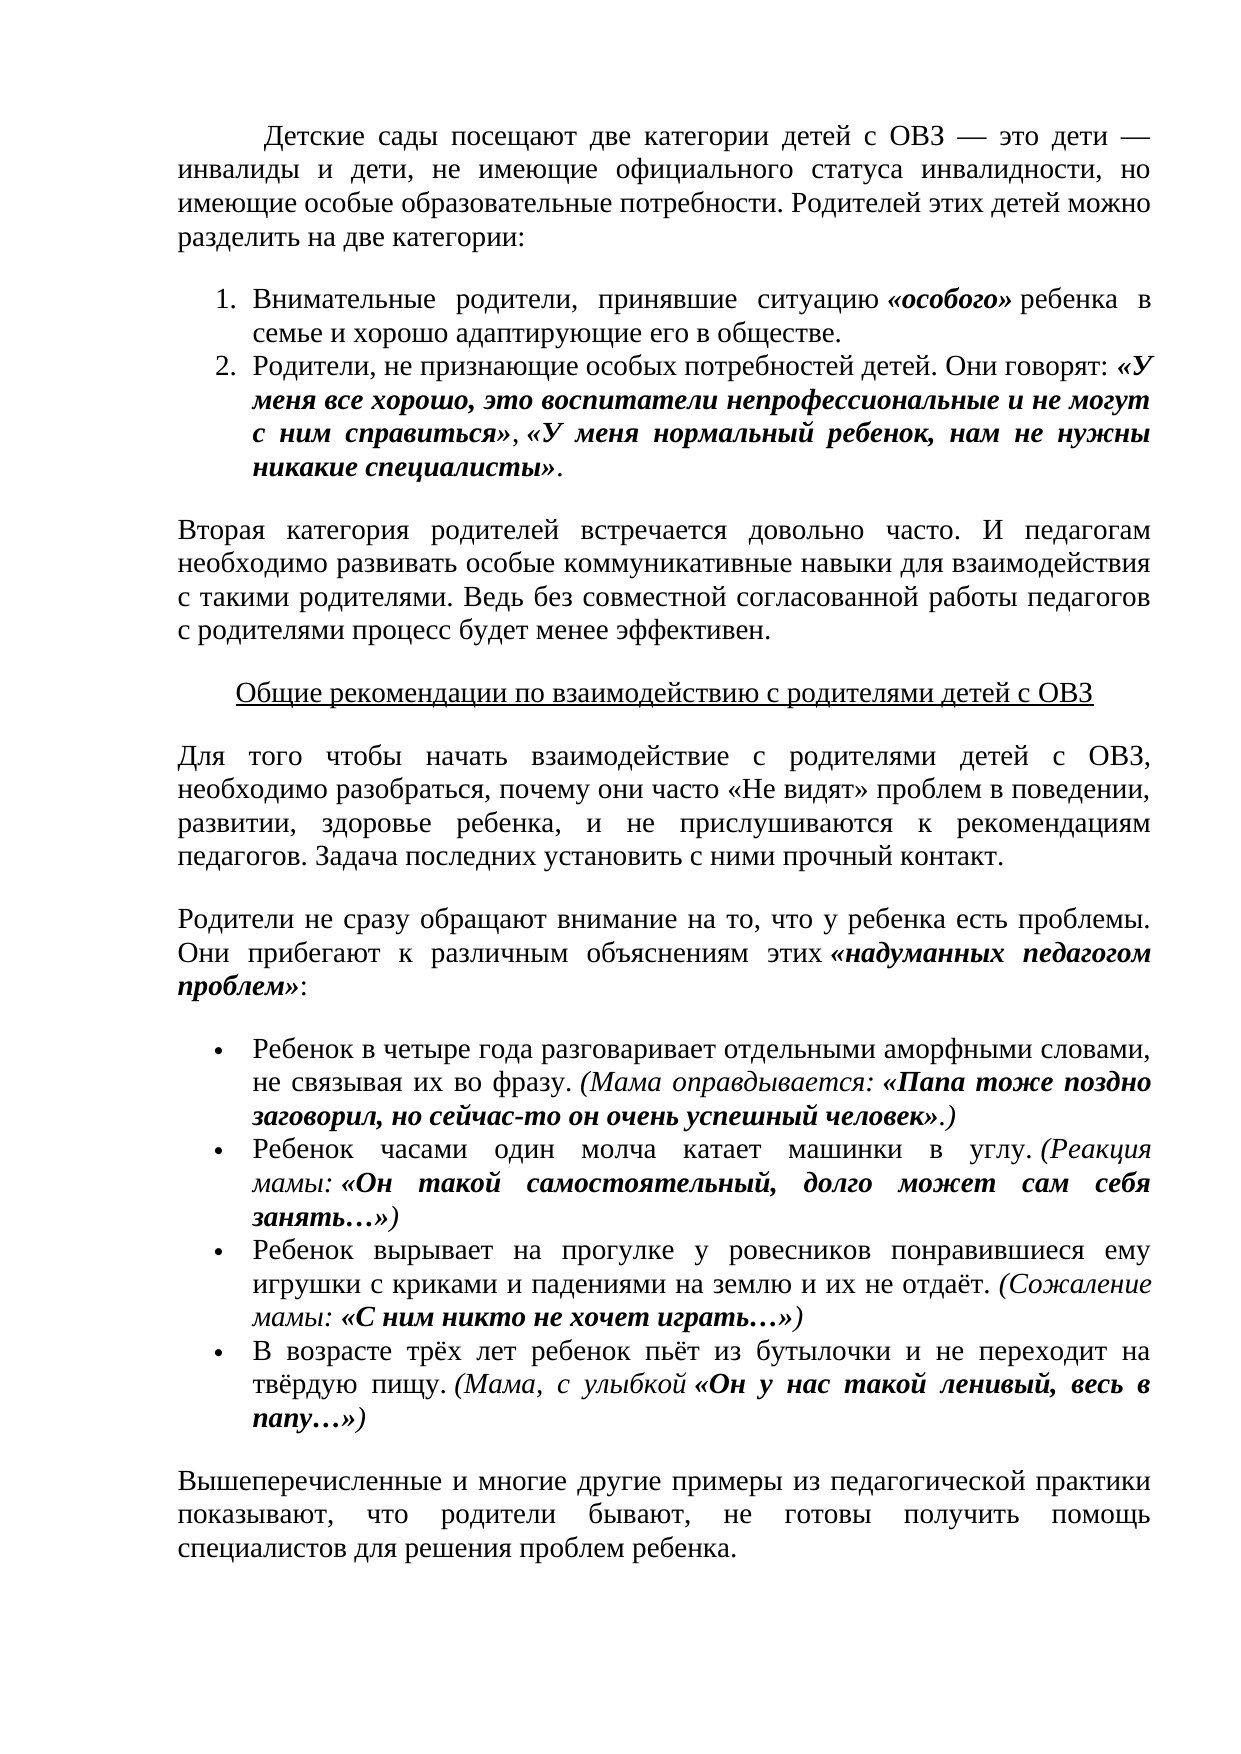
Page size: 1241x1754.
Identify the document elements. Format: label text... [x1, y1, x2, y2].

list Внимательные родители, принявшие ситуацию «особого» ребенка в семье и хорошо адаптирующие его в обществе. [215, 281, 1152, 348]
text Общие рекомендации по взаимодействию с родителями детей с ОВЗ [177, 675, 1152, 709]
list Ребенок в четыре года разговаривает отдельными аморфными словами, не связывая их во фразу. (Мама оправдывается: «Папа тоже поздно заговорил, но сейчас-то он очень успешный человек».) [215, 1031, 1152, 1132]
text Родители не сразу обращают внимание на то, что у ребенка есть проблемы. Они прибегают к различным объяснениям этих «надуманных педагогом проблем»: [177, 901, 1152, 1002]
list Ребенок часами один молча катает машинки в углу. (Реакция мамы: «Он такой самостоятельный, долго может сам себя занять…») [215, 1132, 1152, 1232]
list Ребенок вырывает на прогулке у ровесников понравившиеся ему игрушки с криками и падениями на землю и их не отдаёт. (Сожаление мамы: «С ним никто не хочет играть…») [215, 1232, 1152, 1333]
list Родители, не признающие особых потребностей детей. Они говорят: «У меня все хорошо, это воспитатели непрофессиональные и не могут с ним справиться», «У меня нормальный ребенок, нам не нужны никакие специалисты». [215, 348, 1152, 483]
text Вторая категория родителей встречается довольно часто. И педагогам необходимо развивать особые коммуникативные навыки для взаимодействия с такими родителями. Ведь без совместной согласованной работы педагогов с родителями процесс будет менее эффективен. [177, 512, 1152, 646]
text Для того чтобы начать взаимодействие с родителями детей с ОВЗ, необходимо разобраться, почему они часто «Не видят» проблем в поведении, развитии, здоровье ребенка, и не прислушиваются к рекомендациям педагогов. Задача последних установить с ними прочный контакт. [177, 738, 1152, 872]
text Детские сады посещают две категории детей с ОВЗ — это дети — инвалиды и дети, не имеющие официального статуса инвалидности, но имеющие особые образовательные потребности. Родителей этих детей можно разделить на две категории: [177, 118, 1152, 252]
list В возрасте трёх лет ребенок пьёт из бутылочки и не переходит на твёрдую пищу. (Мама, с улыбкой «Он у нас такой ленивый, весь в папу…») [215, 1333, 1152, 1433]
text Вышеперечисленные и многие другие примеры из педагогической практики показывают, что родители бывают, не готовы получить помощь специалистов для решения проблем ребенка. [177, 1463, 1152, 1563]
